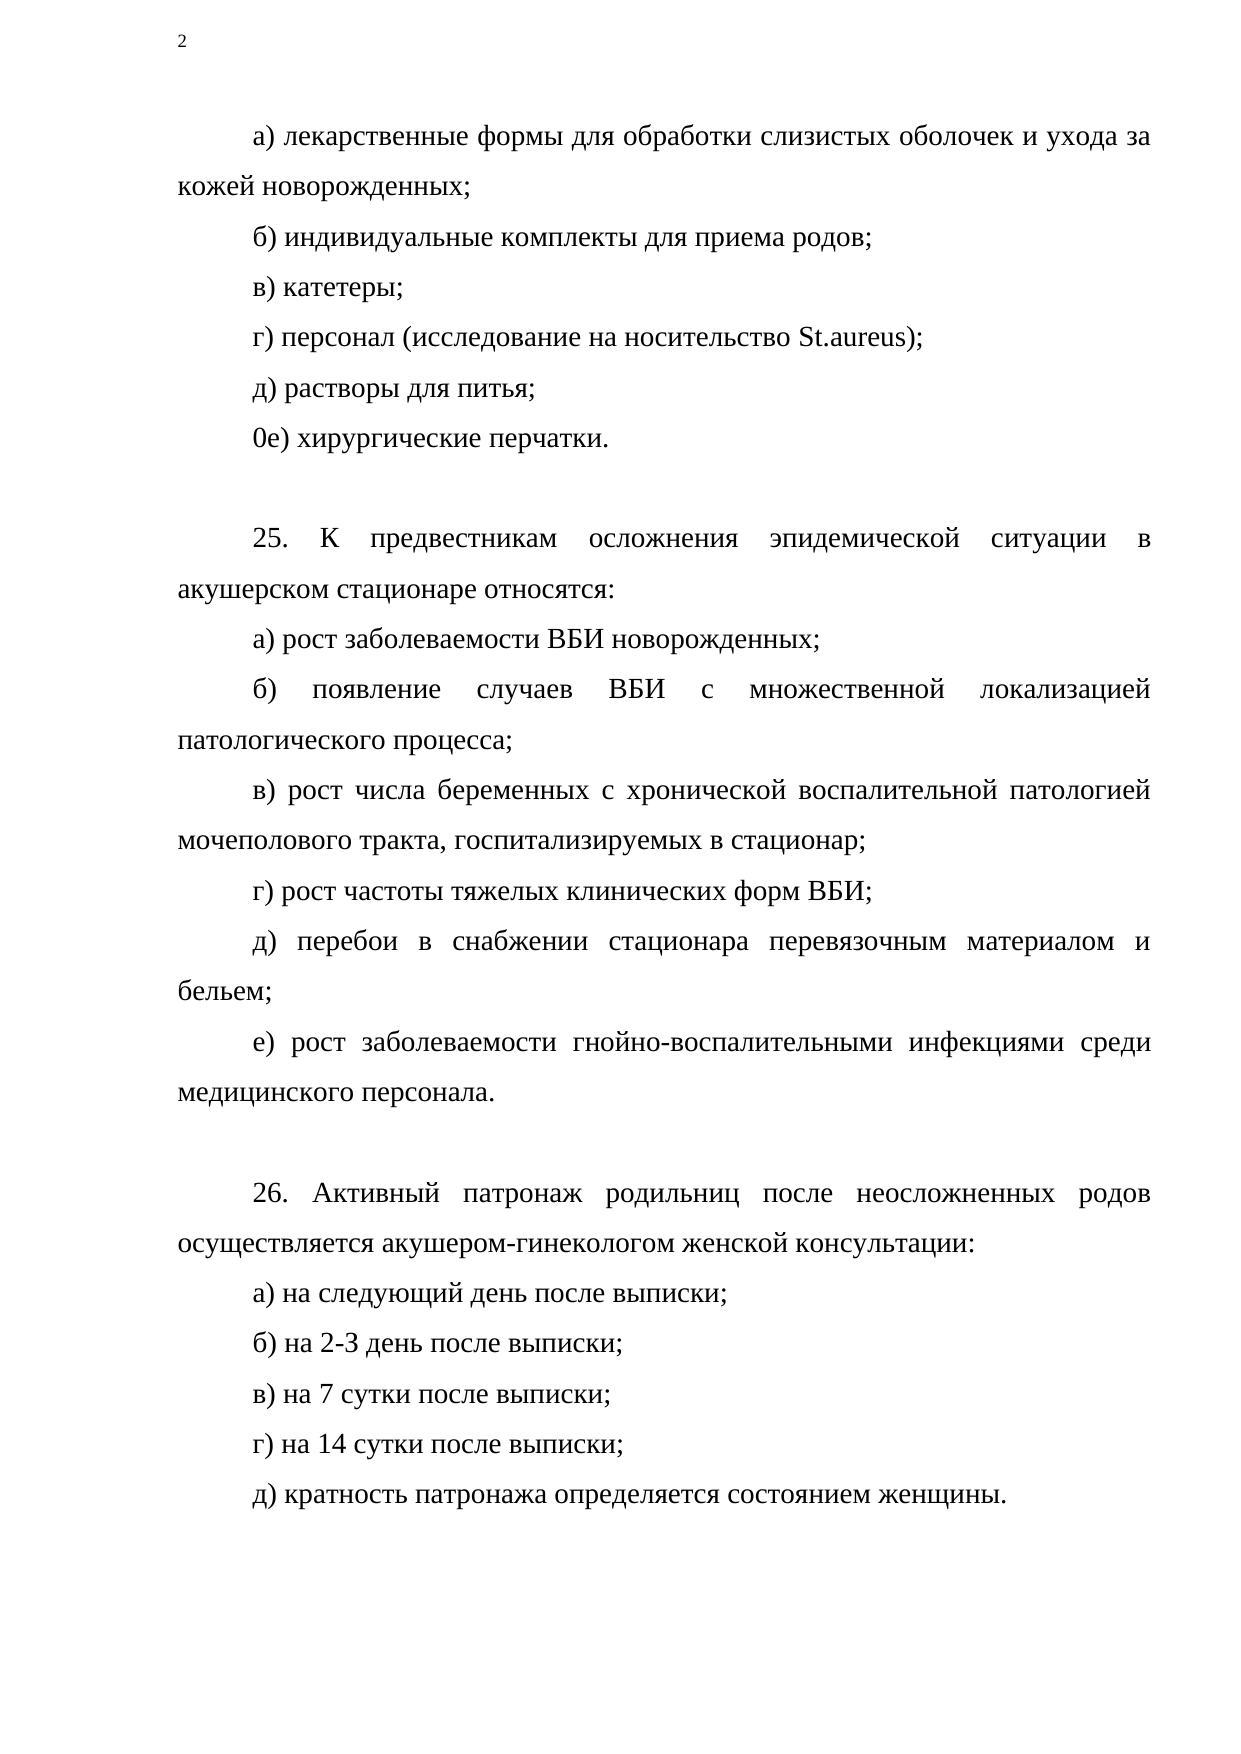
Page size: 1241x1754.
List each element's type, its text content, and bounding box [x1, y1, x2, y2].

text г) рост частоты тяжелых клинических форм ВБИ; [177, 873, 1152, 906]
text а) рост заболеваемости ВБИ новорожденных; [177, 621, 1152, 655]
text а) на следующий день после выписки; [177, 1275, 1152, 1309]
text д) растворы для питья; [177, 370, 1152, 403]
text в) на 7 сутки после выписки; [177, 1376, 1152, 1409]
text а) лекарственные формы для обработки слизистых оболочек и ухода за кожей новорожденных; [177, 118, 1152, 202]
text д) перебои в снабжении стационара перевязочным материалом и бельем; [177, 923, 1152, 1007]
text е) рост заболеваемости гнойно-воспалительными инфекциями среди медицинского персонала. [177, 1024, 1152, 1108]
text г) персонал (исследование на носительство St.aureus); [177, 319, 1152, 353]
text 26. Активный патронаж родильниц после неосложненных родов осуществляется акушером-гинекологом женской консультации: [177, 1175, 1152, 1258]
text г) на 14 сутки после выписки; [177, 1426, 1152, 1460]
text в) рост числа беременных с хронической воспалительной патологией мочеполового тракта, госпитализируемых в стационар; [177, 772, 1152, 856]
text д) кратность патронажа определяется состоянием женщины. [177, 1477, 1152, 1510]
text в) катетеры; [177, 269, 1152, 303]
text б) появление случаев ВБИ с множественной локализацией патологического процесса; [177, 672, 1152, 755]
text б) индивидуальные комплекты для приема родов; [177, 219, 1152, 252]
text 25. К предвестникам осложнения эпидемической ситуации в акушерском стационаре относятся: [177, 521, 1152, 604]
text 0е) хирургические перчатки. [177, 420, 1152, 453]
text б) на 2-З день после выписки; [177, 1326, 1152, 1359]
